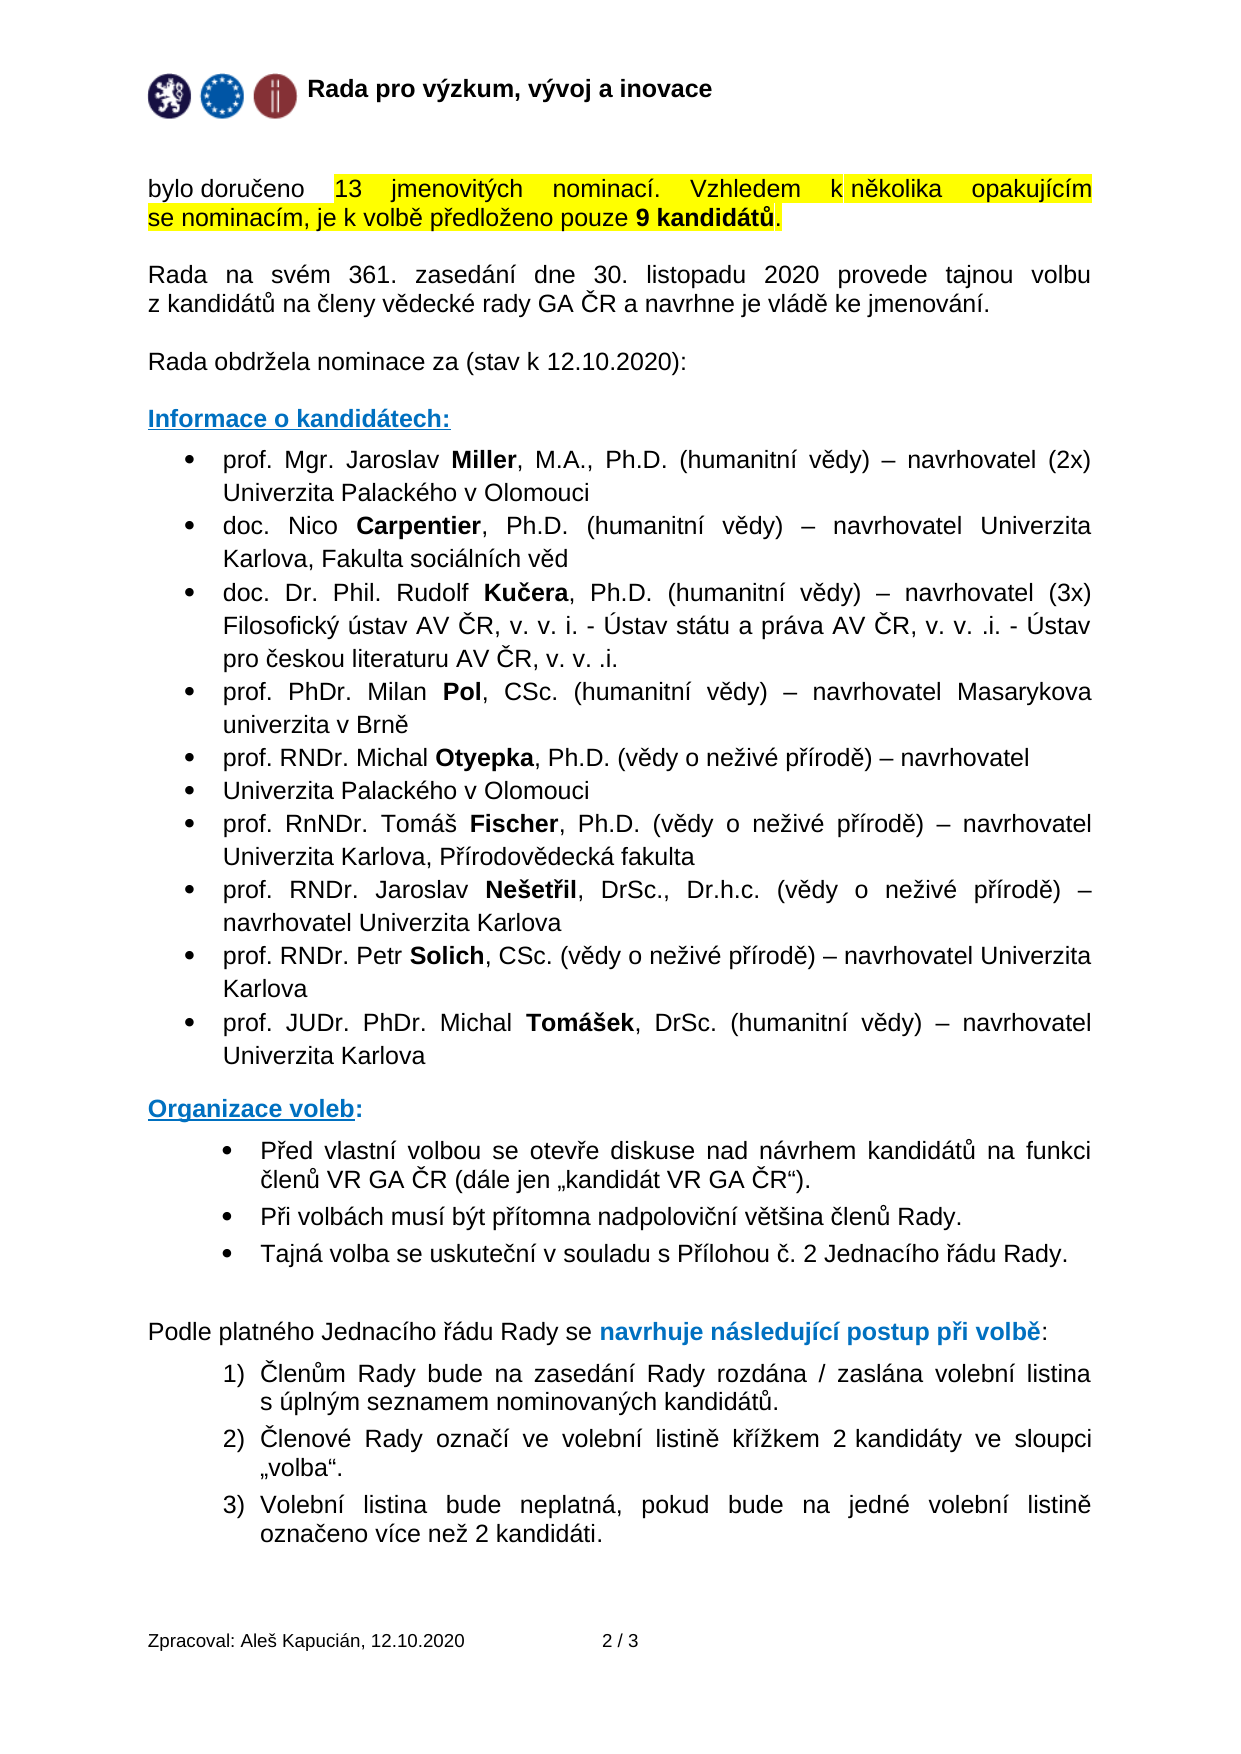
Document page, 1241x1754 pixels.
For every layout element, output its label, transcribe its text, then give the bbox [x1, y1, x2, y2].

text Informace o kandidátech: [148, 404, 1093, 433]
list Univerzita Palackého v Olomouci [185, 776, 1093, 805]
list prof. RNDr. Petr Solich, CSc. (vědy o neživé přírodě) – navrhovatel Univerzita Karlova [185, 941, 1093, 1003]
text Organizace voleb: [148, 1094, 1093, 1123]
list doc. Nico Carpentier, Ph.D. (humanitní vědy) – navrhovatel Univerzita Karlova, Fakulta sociálních věd [185, 511, 1093, 573]
list doc. Dr. Phil. Rudolf Kučera, Ph.D. (humanitní vědy) – navrhovatel (3x) Filosofický ústav AV ČR, v. v. i. - Ústav státu a práva AV ČR, v. v. .i. - Ústav pro českou literaturu AV ČR, v. v. .i. [185, 577, 1093, 672]
text Podle platného Jednacího řádu Rady se navrhuje následující postup při volbě: [148, 1317, 1093, 1346]
list prof. RNDr. Jaroslav Nešetřil, DrSc., Dr.h.c. (vědy o neživé přírodě) – navrhovatel Univerzita Karlova [185, 875, 1093, 937]
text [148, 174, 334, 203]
picture [147, 73, 298, 120]
list Členům Rady bude na zasedání Rady rozdána / zaslána volební listina s úplným seznamem nominovaných kandidátů. [223, 1358, 1093, 1416]
text Rada na svém 361. zasedání dne 30. listopadu 2020 provede tajnou volbu z kandidátů na členy vědecké rady GA ČR a navrhne je vládě ke jmenování. [148, 260, 1093, 318]
list prof. JUDr. PhDr. Michal Tomášek, DrSc. (humanitní vědy) – navrhovatel Univerzita Karlova [185, 1007, 1093, 1069]
list Tajná volba se uskuteční v souladu s Přílohou č. 2 Jednacího řádu Rady. [223, 1239, 1093, 1268]
text Rada obdržela nominace za (stav k 12.10.2020): [148, 346, 1093, 375]
list Před vlastní volbou se otevře diskuse nad návrhem kandidátů na funkci členů VR GA ČR (dále jen „kandidát VR GA ČR“). [223, 1136, 1093, 1193]
list Členové Rady označí ve volební listině křížkem 2 kandidáty ve sloupci „volba“. [223, 1424, 1093, 1482]
list prof. RnNDr. Tomáš Fischer, Ph.D. (vědy o neživé přírodě) – navrhovatel Univerzita Karlova, Přírodovědecká fakulta [185, 809, 1093, 871]
list Při volbách musí být přítomna nadpoloviční většina členů Rady. [223, 1202, 1093, 1231]
list Volební listina bude neplatná, pokud bude na jedné volební listině označeno více než 2 kandidáti. [223, 1490, 1093, 1548]
list prof. PhDr. Milan Pol, CSc. (humanitní vědy) – navrhovatel Masarykova univerzita v Brně [185, 677, 1093, 738]
list prof. RNDr. Michal Otyepka, Ph.D. (vědy o neživé přírodě) – navrhovatel [185, 743, 1093, 772]
list prof. Mgr. Jaroslav Miller, M.A., Ph.D. (humanitní vědy) – navrhovatel (2x) Univerzita Palackého v Olomouci [185, 445, 1093, 507]
